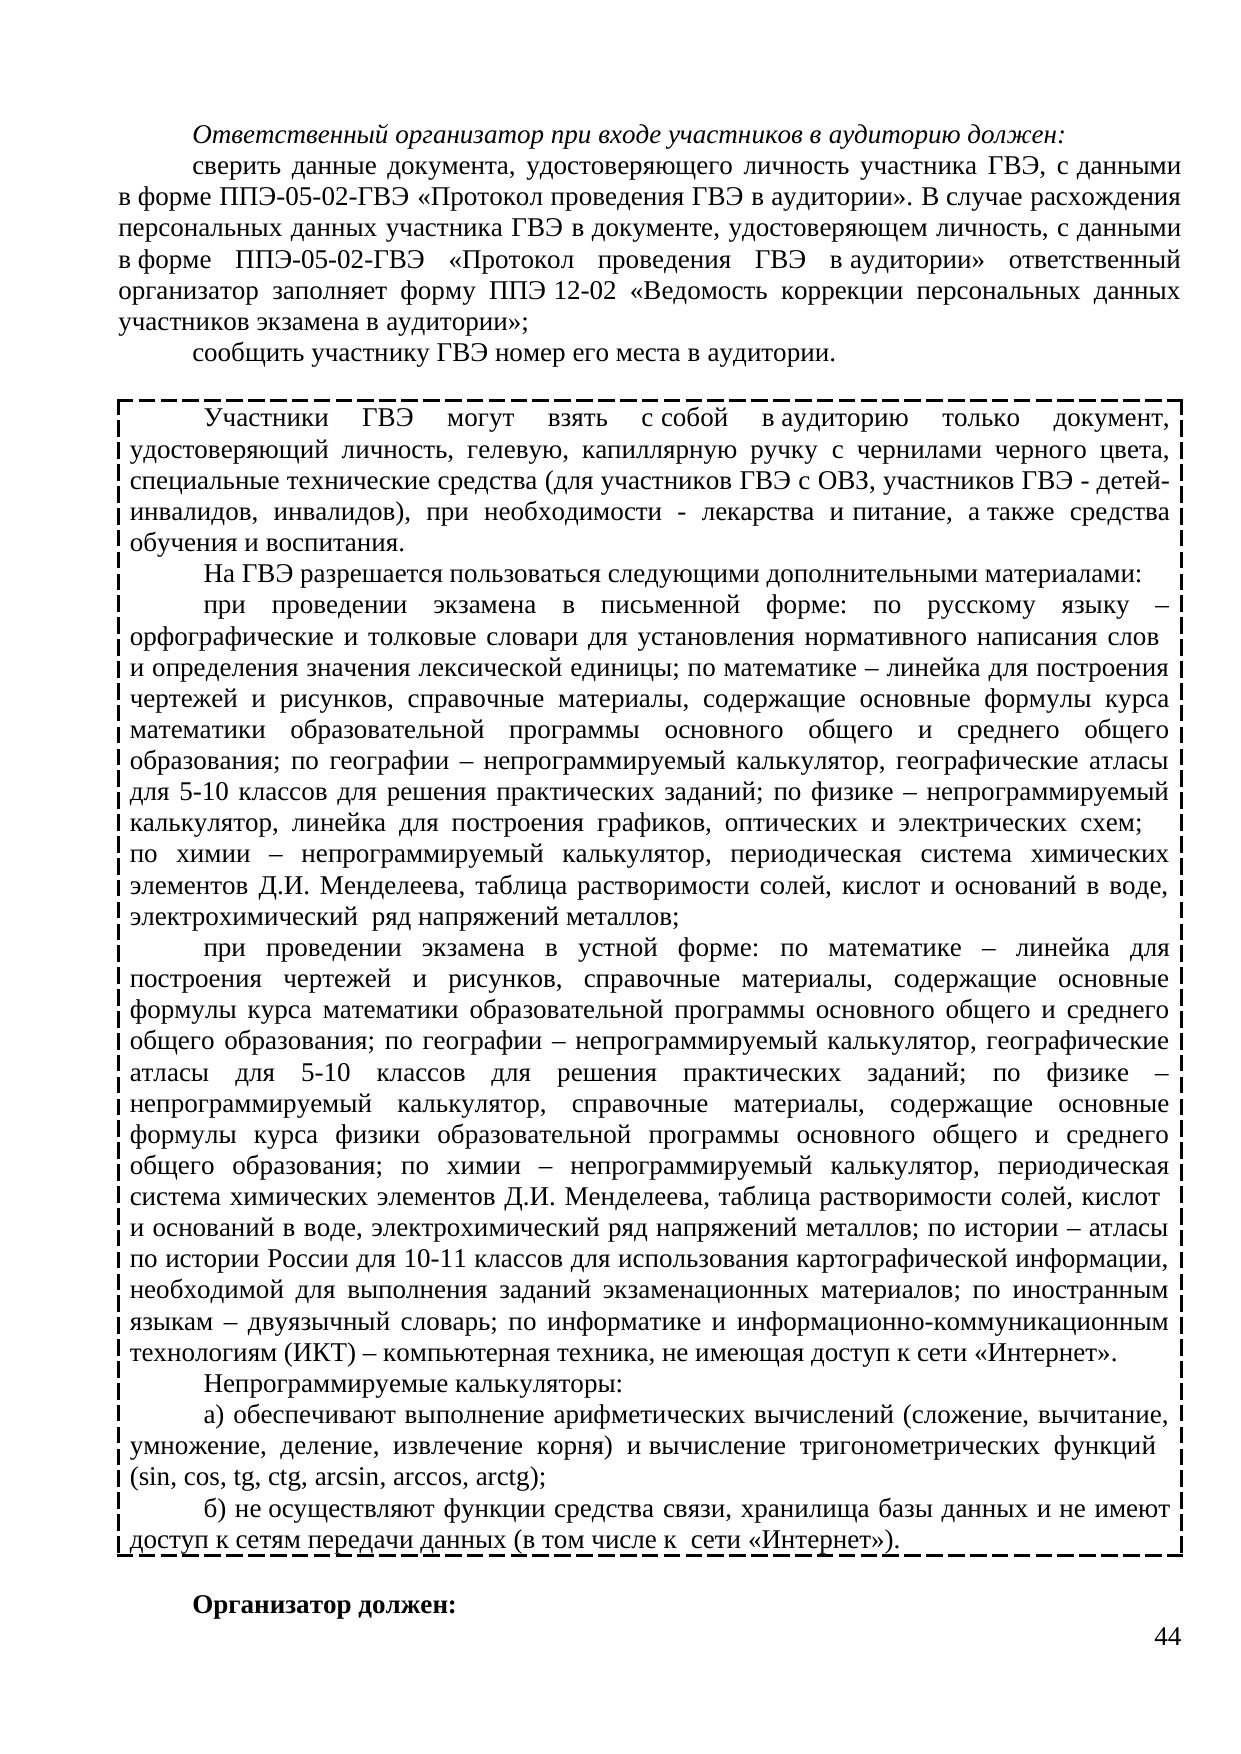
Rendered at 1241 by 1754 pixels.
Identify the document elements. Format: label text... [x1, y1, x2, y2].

table_header Участники ГВЭ могут взять с собой в аудиторию только документ, удостоверяющий личность, гелевую, капиллярную ручку с чернилами черного цвета, специальные технические средства (для участников ГВЭ с ОВЗ, участников ГВЭ - детей-инвалидов, инвалидов), при необходимости - лекарства и питание, а также средства обучения и воспитания. На ГВЭ разрешается пользоваться следующими дополнительными материалами: при проведении экзамена в письменной форме: по русскому языку – орфографические и толковые словари для установления нормативного написания слов и определения значения лексической единицы; по математике – линейка для построения чертежей и рисунков, справочные материалы, содержащие основные формулы курса математики образовательной программы основного общего и среднего общего образования; по географии – непрограммируемый калькулятор, географические атласы для 5-10 классов для решения практических заданий; по физике – непрограммируемый калькулятор, линейка для построения графиков, оптических и электрических схем; по химии – непрограммируемый калькулятор, периодическая система химических элементов Д.И. Менделеева, таблица растворимости солей, кислот и оснований в воде, электрохимический ряд напряжений металлов; при проведении экзамена в устной форме: по математике – линейка для построения чертежей и рисунков, справочные материалы, содержащие основные формулы курса математики образовательной программы основного общего и среднего общего образования; по географии – непрограммируемый калькулятор, географические атласы для 5-10 классов для решения практических заданий; по физике – непрограммируемый калькулятор, справочные материалы, содержащие основные формулы курса физики образовательной программы основного общего и среднего общего образования; по химии – непрограммируемый калькулятор, периодическая система химических элементов Д.И. Менделеева, таблица растворимости солей, кислот и оснований в воде, электрохимический ряд напряжений металлов; по истории – атласы по истории России для 10-11 классов для использования картографической информации, необходимой для выполнения заданий экзаменационных материалов; по иностранным языкам – двуязычный словарь; по информатике и информационно-коммуникационным технологиям (ИКТ) – компьютерная техника, не имеющая доступ к сети «Интернет». Непрограммируемые калькуляторы: а) обеспечивают выполнение арифметических вычислений (сложение, вычитание, умножение, деление, извлечение корня) и вычисление тригонометрических функций (sin, cos, tg, ctg, arcsin, arccos, arctg); б) не осуществляют функции средства связи, хранилища базы данных и не имеют доступ к сетям передачи данных (в том числе к сети «Интернет»). [118, 399, 1181, 1554]
text сверить данные документа, удостоверяющего личность участника ГВЭ, с данными в форме ППЭ-05-02-ГВЭ «Протокол проведения ГВЭ в аудитории». В случае расхождения персональных данных участника ГВЭ в документе, удостоверяющем личность, с данными в форме ППЭ-05-02-ГВЭ «Протокол проведения ГВЭ в аудитории» ответственный организатор заполняет форму ППЭ 12-02 «Ведомость коррекции персональных данных участников экзамена в аудитории»; [118, 149, 1181, 336]
text сообщить участнику ГВЭ номер его места в аудитории. [118, 336, 1181, 367]
text Ответственный организатор при входе участников в аудиторию должен: [118, 118, 1181, 149]
text Организатор должен: [118, 1588, 1181, 1619]
